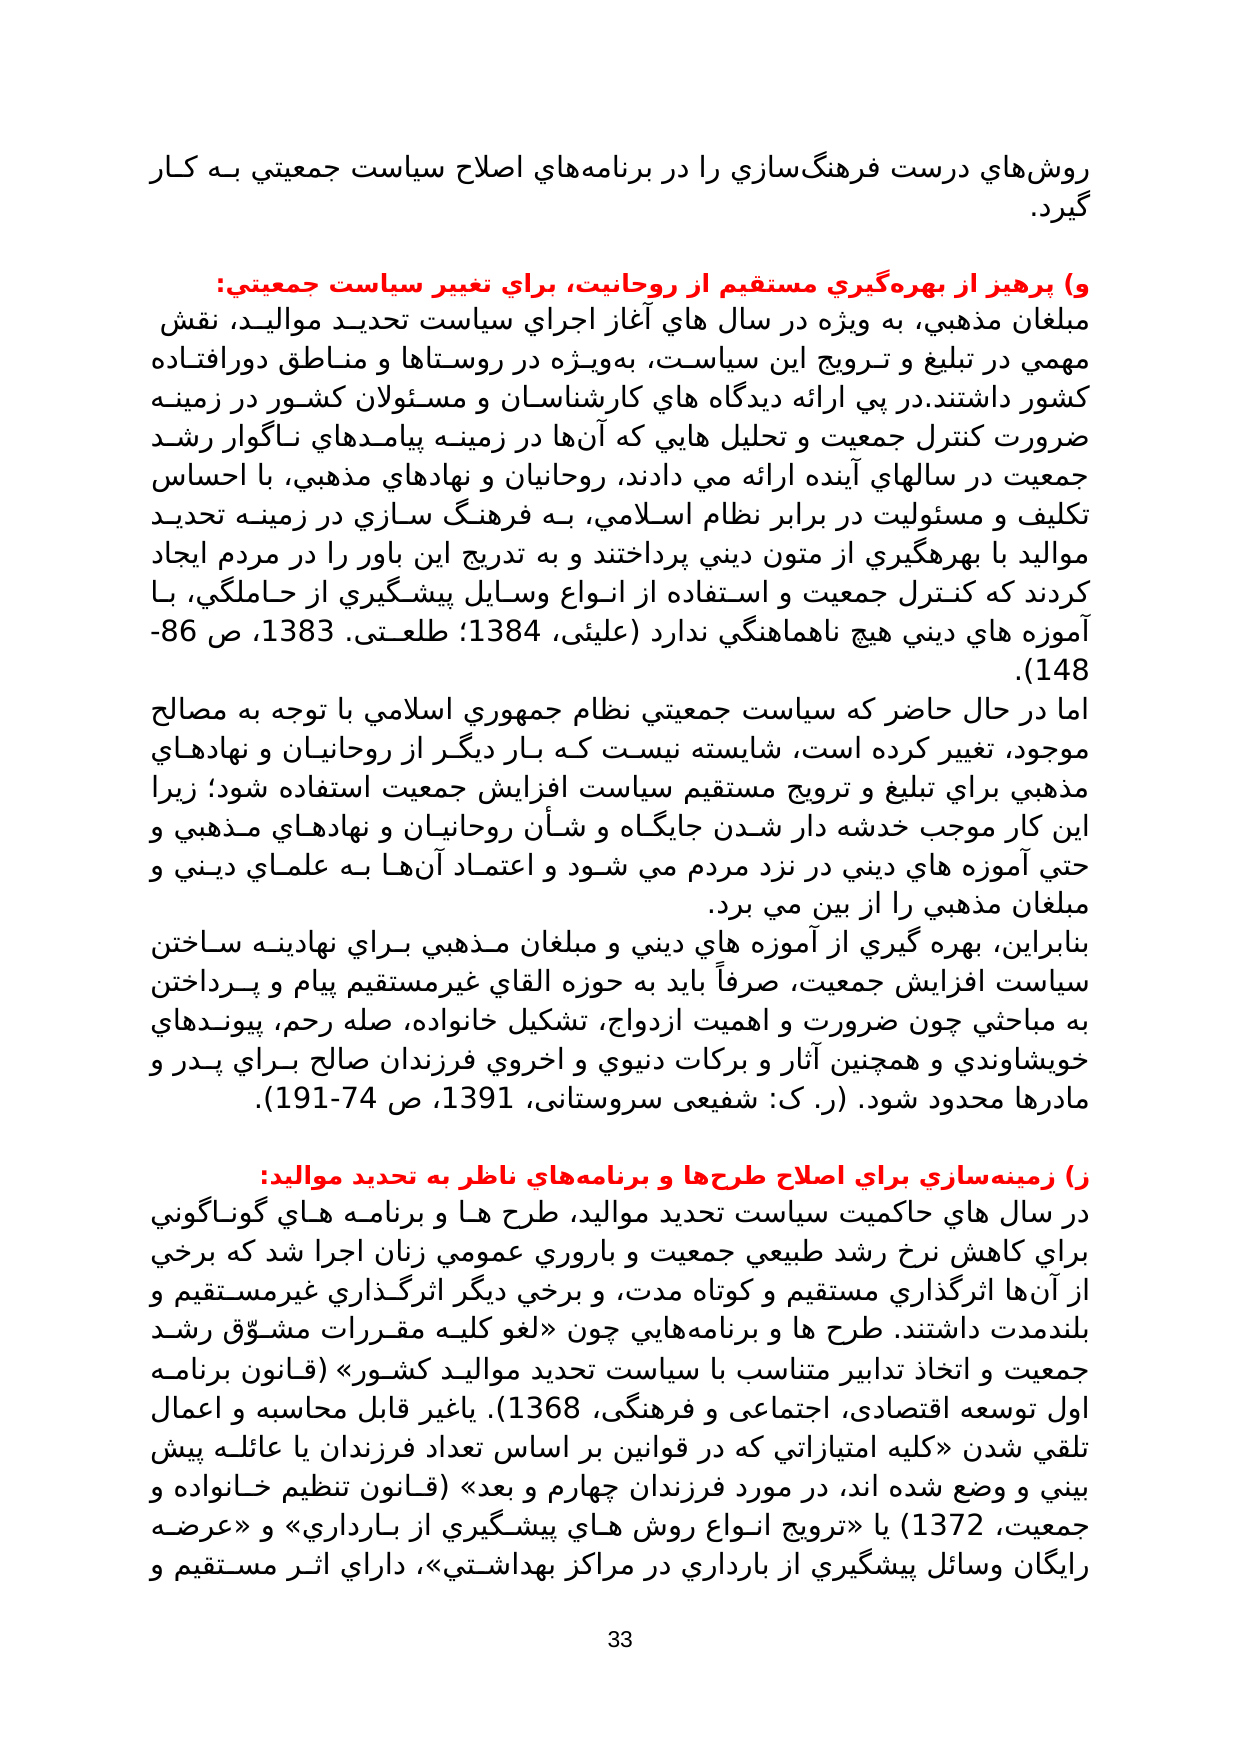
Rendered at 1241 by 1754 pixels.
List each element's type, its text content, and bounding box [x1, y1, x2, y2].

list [150, 150, 1090, 223]
list مبلغان مذهبي، به‌ ويژه در سال هاي آغاز اجراي سياست تحديد مواليد، نقش مهمي در تبليغ و ترويج اين سياست، به‌ويژه در روستاها و مناطق دورافتاده کشور داشتند.در پي ارائه ديدگاه هاي کارشناسان و مسئولان کشور در زمينه ضرورت کنترل جمعيت و تحليل هايي که آن‌ها در زمينه پيامدهاي ناگوار رشد جمعيت در سال‏هاي آينده ارائه مي دادند، روحانيان و نهادهاي مذهبي، با احساس تکليف و مسئوليت در برابر نظام اسلامي، به فرهنگ سازي در زمينه تحديد مواليد با بهره‏گيري از متون ديني پرداختند و به ‌تدريج اين باور را در مردم ايجاد کردند که کنترل جمعيت و استفاده از انواع وسايل پيشگيري از حاملگي، با آموزه هاي ديني هيچ ناهماهنگي ندارد (علیئی، 1384؛ طلعتی. 1383، ص 86-148). [150, 302, 1090, 687]
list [150, 1195, 1090, 1581]
list ز) زمينه‌سازي براي اصلاح طرح‌ها و برنامه‌هاي ناظر به تحديد مواليد: [150, 1161, 1090, 1191]
list اما در حال حاضر که سياست جمعيتي نظام جمهوري اسلامي با توجه به مصالح موجود، تغيير کرده است، شايسته نيست که بار ديگر از روحانيان و نهادهاي مذهبي براي تبليغ و ترويج مستقيم سياست افزايش جمعيت استفاده شود؛ زيرا اين کار موجب خدشه دار شدن جايگاه و شأن روحانيان و نهادهاي مذهبي و حتي آموزه هاي ديني در نزد مردم مي شود و اعتماد آن‌ها به علماي ديني و مبلغان مذهبي را از بين مي برد. [150, 692, 1090, 921]
list و) پرهيز از بهره‌گيري مستقيم از روحانيت، براي تغيير سياست جمعيتي: [150, 269, 1090, 298]
list بنابراين، بهره گيري از آموزه هاي ديني و مبلغان مذهبي براي نهادينه ساختن سياست افزايش جمعيت، صرفاً بايد به حوزه القاي غيرمستقيم پيام و پرداختن به مباحثي چون ضرورت و اهميت ازدواج، تشکيل خانواده، صله رحم، پيوندهاي خويشاوندي و همچنين آثار و برکات دنيوي و اخروي فرزندان صالح براي پدر و مادرها محدود شود. (ر. ک: شفیعی سروستانی، 1391، ص 74-191). [150, 926, 1090, 1116]
